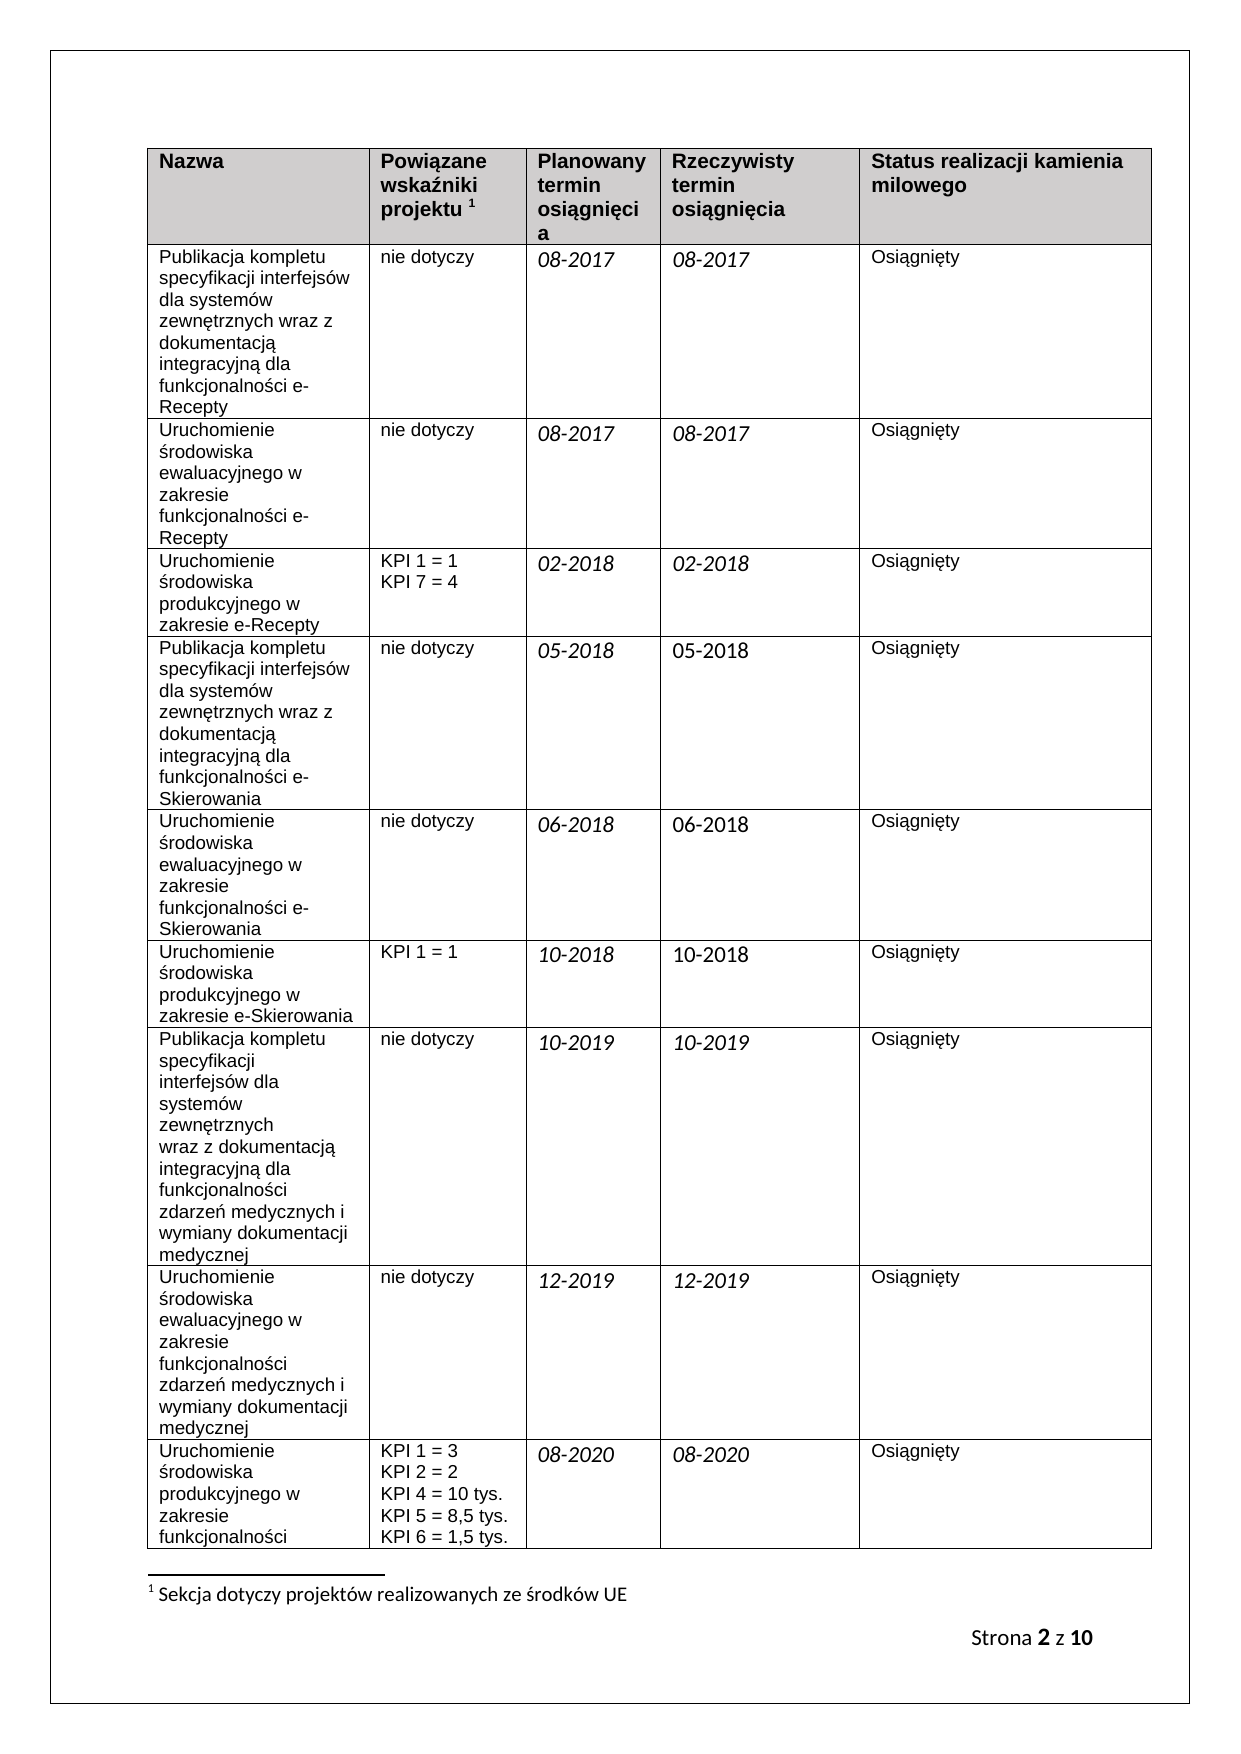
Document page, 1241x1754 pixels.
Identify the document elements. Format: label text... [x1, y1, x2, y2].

table_header Powiązane wskaźniki projektu [370, 149, 526, 244]
table_cell Osiągnięty [860, 419, 1151, 548]
table_cell 08-2017 [527, 419, 660, 548]
table_cell nie dotyczy [370, 1028, 526, 1265]
table_cell 08-2020 [527, 1440, 660, 1547]
table_cell 06-2018 [661, 810, 859, 939]
table_cell 12-2019 [527, 1266, 660, 1439]
table_cell Osiągnięty [860, 637, 1151, 809]
table_cell nie dotyczy [370, 637, 526, 809]
table_cell 05-2018 [661, 637, 859, 809]
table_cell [148, 1440, 369, 1547]
table_cell Osiągnięty [860, 549, 1151, 636]
table_cell 08-2017 [661, 245, 859, 418]
table_cell 02-2018 [661, 549, 859, 636]
table_header Nazwa [148, 149, 369, 244]
table_cell KPI 1 = 1 [370, 941, 526, 1027]
table_cell Publikacja kompletu specyfikacji interfejsów dla systemów zewnętrznych wraz z dokumentacją integracyjną dla funkcjonalności zdarzeń medycznych i wymiany dokumentacji medycznej [148, 1028, 369, 1265]
table_cell 02-2018 [527, 549, 660, 636]
table_cell nie dotyczy [370, 245, 526, 418]
table_cell 10-2018 [661, 941, 859, 1027]
table_cell Osiągnięty [860, 245, 1151, 418]
table_cell 08-2020 [661, 1440, 859, 1547]
table_cell 10-2019 [661, 1028, 859, 1265]
table_cell Osiągnięty [860, 1440, 1151, 1547]
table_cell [370, 1440, 526, 1547]
table_cell 10-2019 [527, 1028, 660, 1265]
table_cell Publikacja kompletu specyfikacji interfejsów dla systemów zewnętrznych wraz z dokumentacją integracyjną dla funkcjonalności e-Skierowania [148, 637, 369, 809]
table_cell Osiągnięty [860, 1266, 1151, 1439]
table_cell Uruchomienie środowiska ewaluacyjnego w zakresie funkcjonalności zdarzeń medycznych i wymiany dokumentacji medycznej [148, 1266, 369, 1439]
table_cell nie dotyczy [370, 1266, 526, 1439]
table_cell Osiągnięty [860, 941, 1151, 1027]
table_cell Uruchomienie środowiska ewaluacyjnego w zakresie funkcjonalności e-Skierowania [148, 810, 369, 939]
table_cell Osiągnięty [860, 1028, 1151, 1265]
table_cell 10-2018 [527, 941, 660, 1027]
table_header Status realizacji kamienia milowego [860, 149, 1151, 244]
table_cell Osiągnięty [860, 810, 1151, 939]
table_header Rzeczywisty termin osiągnięcia [661, 149, 859, 244]
table_cell KPI 1 = 1 KPI 7 = 4 [370, 549, 526, 636]
table_cell Uruchomienie środowiska produkcyjnego w zakresie e-Skierowania [148, 941, 369, 1027]
table_cell Publikacja kompletu specyfikacji interfejsów dla systemów zewnętrznych wraz z dokumentacją integracyjną dla funkcjonalności e-Recepty [148, 245, 369, 418]
table_cell 06-2018 [527, 810, 660, 939]
table_header Planowany termin osiągnięcia [527, 149, 660, 244]
table_cell 12-2019 [661, 1266, 859, 1439]
table_cell 05-2018 [527, 637, 660, 809]
table_cell 08-2017 [527, 245, 660, 418]
table_cell nie dotyczy [370, 810, 526, 939]
table_cell Uruchomienie środowiska ewaluacyjnego w zakresie funkcjonalności e-Recepty [148, 419, 369, 548]
table_cell nie dotyczy [370, 419, 526, 548]
table_cell Uruchomienie środowiska produkcyjnego w zakresie e-Recepty [148, 549, 369, 636]
table_cell 08-2017 [661, 419, 859, 548]
